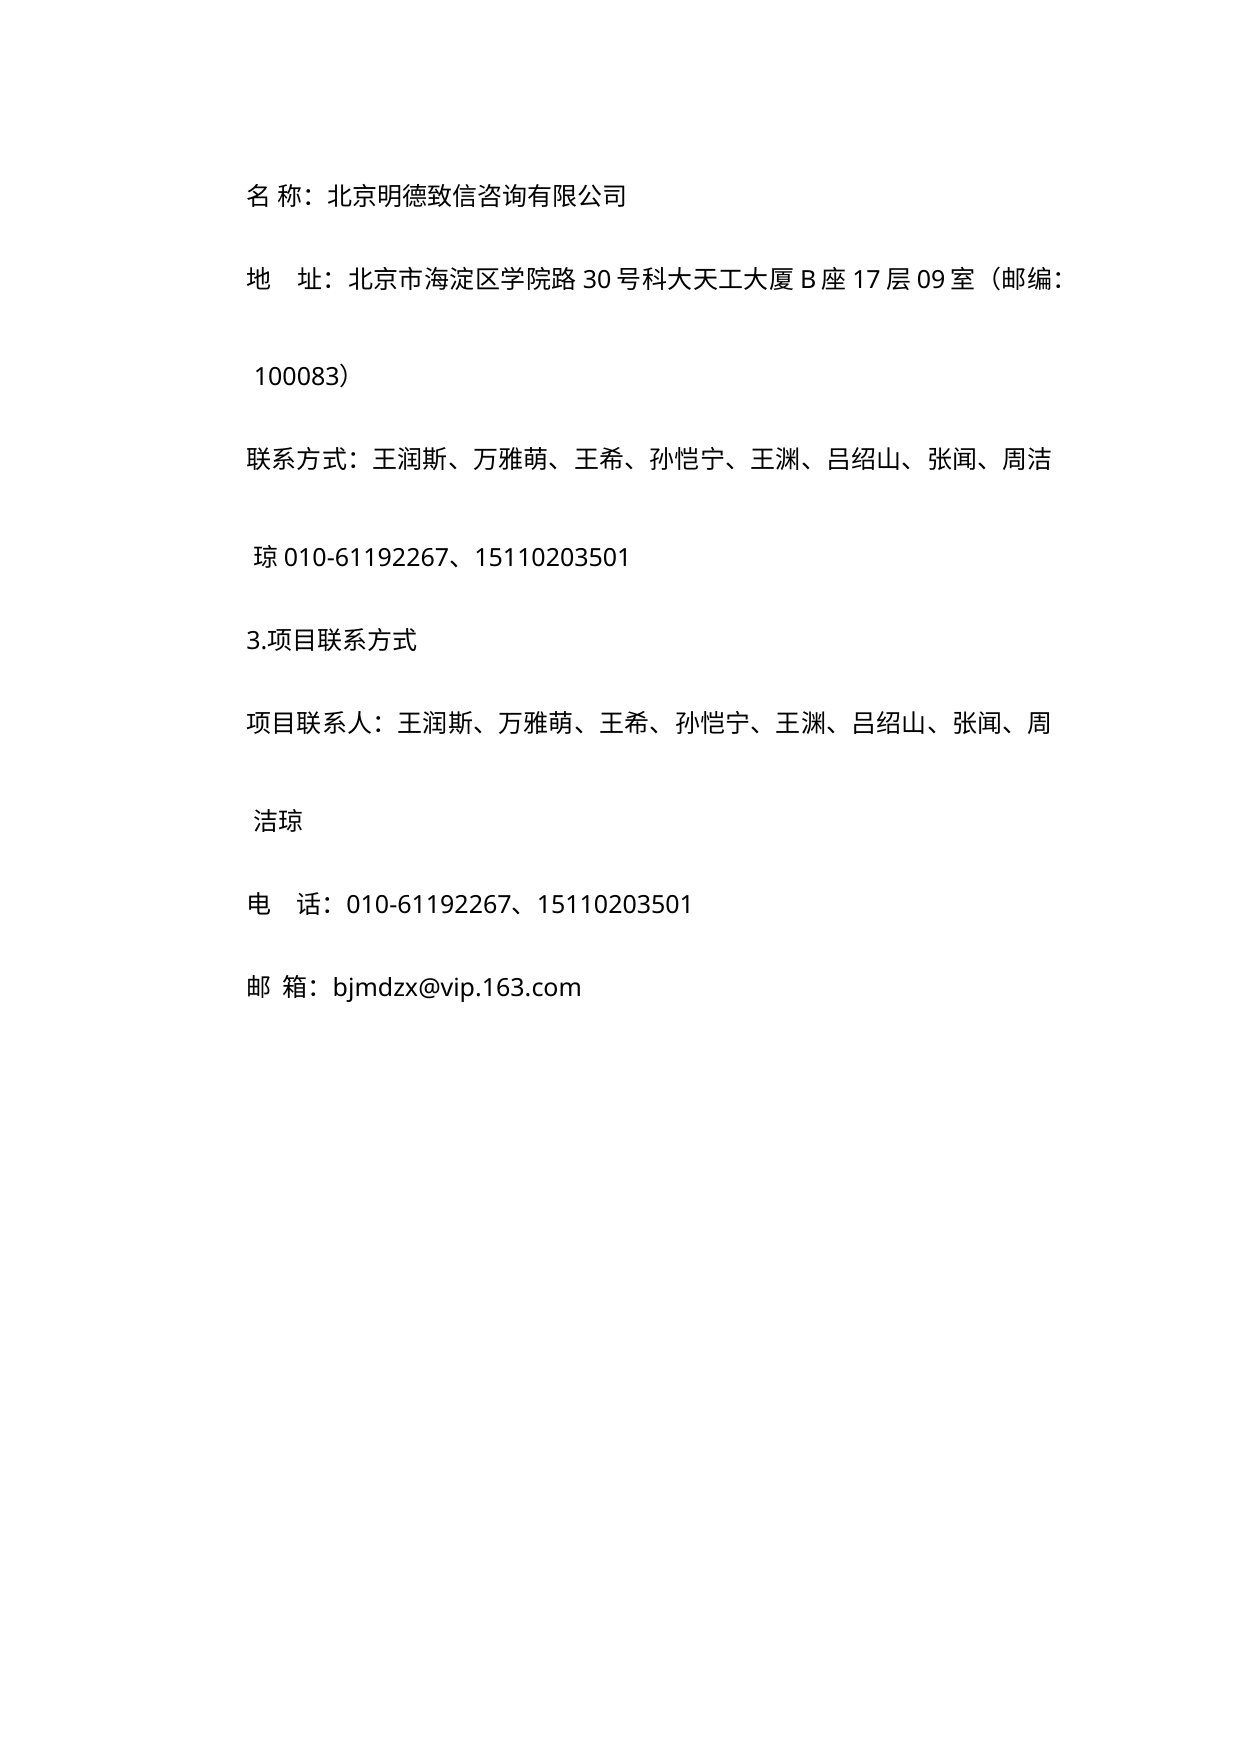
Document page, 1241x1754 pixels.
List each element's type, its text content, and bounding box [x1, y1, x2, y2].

text 电 话：010-61192267、15110203501 [246, 870, 1053, 935]
text 地 址：北京市海淀区学院路30号科大天工大厦B座17层09室（邮编：100083） [246, 245, 1053, 407]
text 联系方式：王润斯、万雅萌、王希、孙恺宁、王渊、吕绍山、张闻、周洁琼010-61192267、15110203501 [246, 426, 1053, 588]
text 邮 箱：bjmdzx@vip.163.com [246, 953, 1053, 1018]
text 3.项目联系方式 [246, 606, 1053, 671]
text 项目联系人：王润斯、万雅萌、王希、孙恺宁、王渊、吕绍山、张闻、周洁琼 [246, 689, 1053, 852]
text 名 称：北京明德致信咨询有限公司 [246, 162, 1053, 227]
